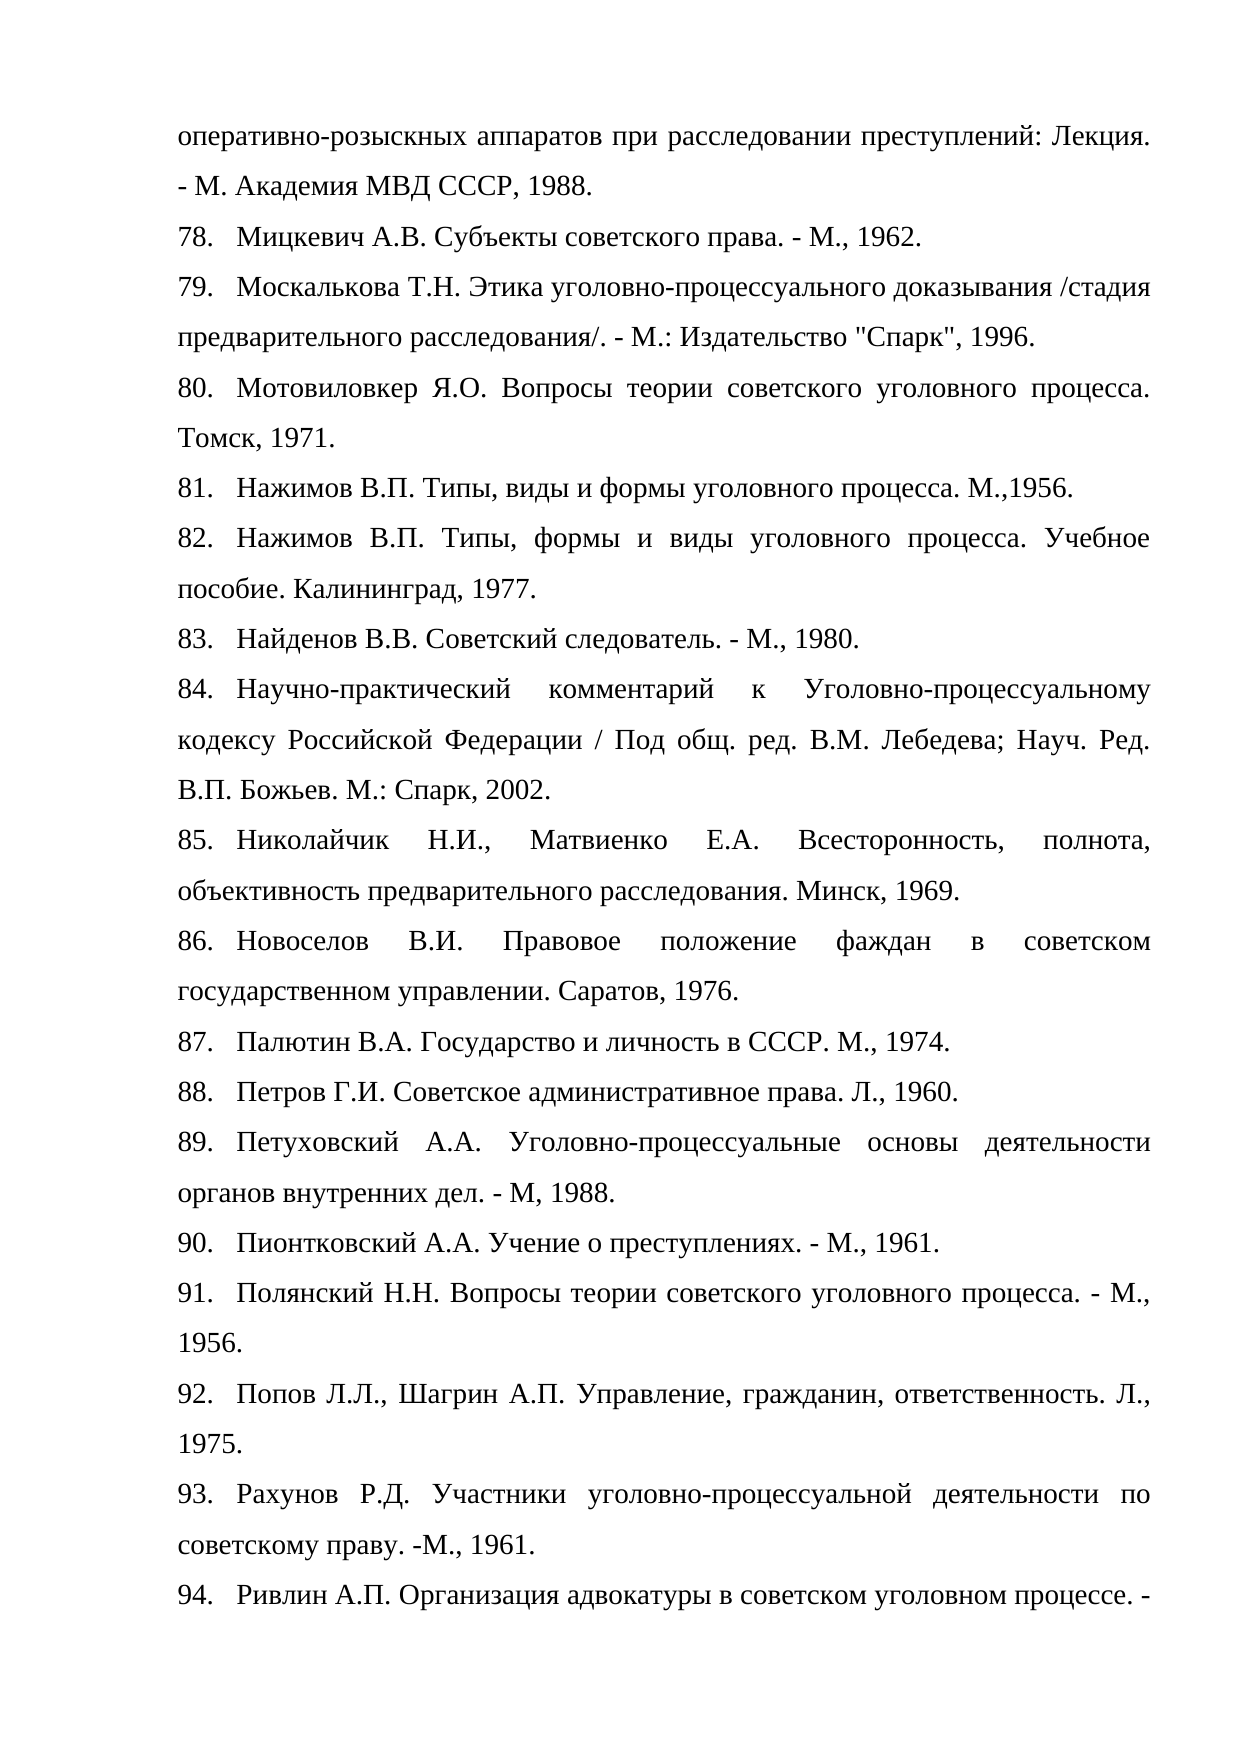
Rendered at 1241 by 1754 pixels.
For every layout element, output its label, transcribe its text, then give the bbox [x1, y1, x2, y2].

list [177, 118, 1152, 202]
list Попов Л.Л., Шагрин А.П. Управление, гражданин, ответственность. Л., 1975. [177, 1376, 1152, 1460]
list Рахунов Р.Д. Участники уголовно-процессуальной деятельности по советскому праву. -М., 1961. [177, 1477, 1152, 1560]
list Палютин В.А. Государство и личность в СССР. М., 1974. [177, 1024, 1152, 1057]
list Полянский Н.Н. Вопросы теории советского уголовного процесса. - М., 1956. [177, 1275, 1152, 1359]
list Новоселов В.И. Правовое положение фаждан в советском государственном управлении. Саратов, 1976. [177, 923, 1152, 1007]
list Петров Г.И. Советское административное права. Л., 1960. [177, 1074, 1152, 1108]
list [177, 1577, 1152, 1611]
list Мотовиловкер Я.О. Вопросы теории советского уголовного процесса. Томск, 1971. [177, 370, 1152, 453]
list Нажимов В.П. Типы, формы и виды уголовного процесса. Учебное пособие. Калининград, 1977. [177, 521, 1152, 604]
list Николайчик Н.И., Матвиенко Е.А. Всесторонность, полнота, объективность предварительного расследования. Минск, 1969. [177, 822, 1152, 906]
list Мицкевич А.В. Субъекты советского права. - М., 1962. [177, 219, 1152, 252]
list Петуховский А.А. Уголовно-процессуальные основы деятельности органов внутренних дел. - М, 1988. [177, 1124, 1152, 1208]
list Научно-практический комментарий к Уголовно-процессуальному кодексу Российской Федерации / Под общ. ред. В.М. Лебедева; Науч. Ред. В.П. Божьев. М.: Спарк, 2002. [177, 672, 1152, 806]
list Найденов В.В. Советский следователь. - М., 1980. [177, 621, 1152, 655]
list Москалькова Т.Н. Этика уголовно-процессуального доказывания /стадия предварительного расследования/. - М.: Издательство "Спарк", 1996. [177, 269, 1152, 353]
list Пионтковский А.А. Учение о преступлениях. - М., 1961. [177, 1225, 1152, 1258]
list Нажимов В.П. Типы, виды и формы уголовного процесса. М.,1956. [177, 470, 1152, 504]
